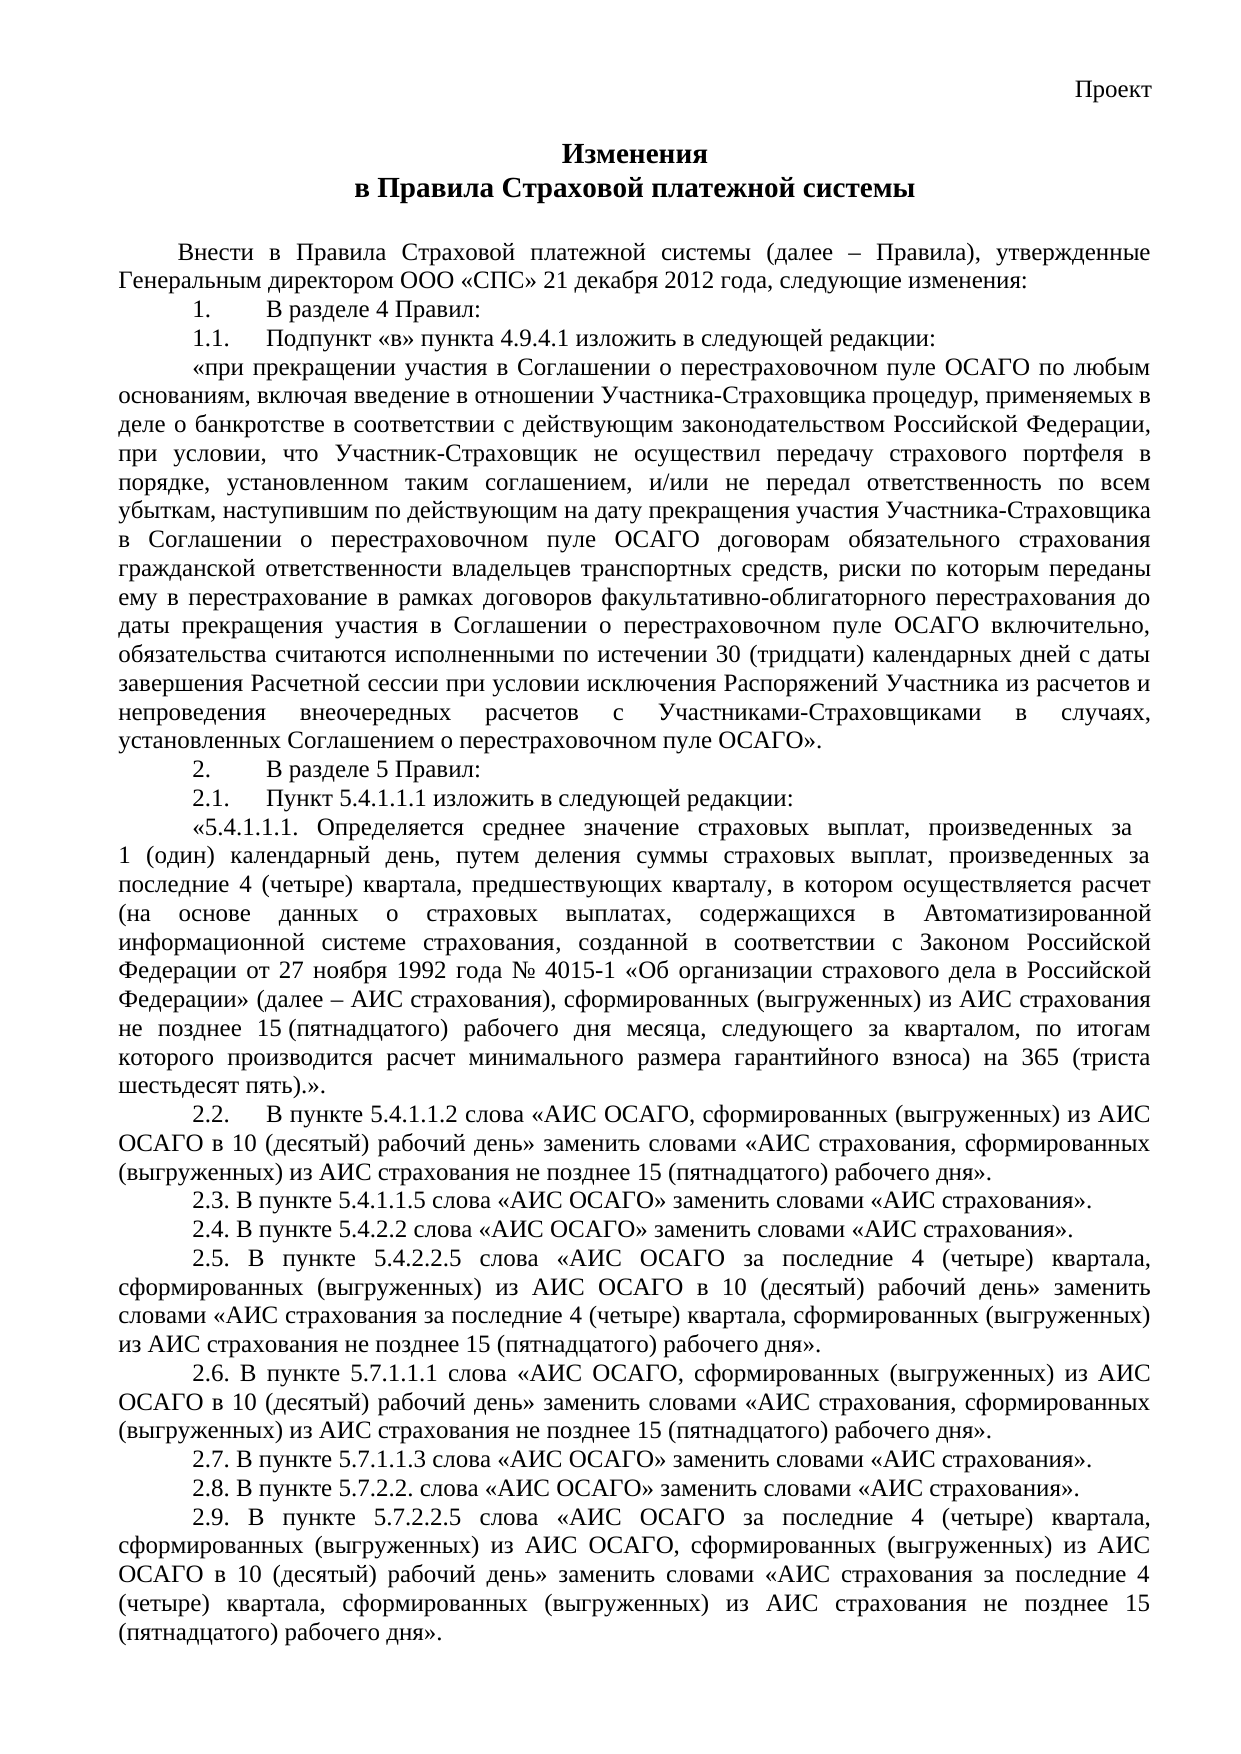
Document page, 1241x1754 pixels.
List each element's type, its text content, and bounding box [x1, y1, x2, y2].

text Проект [118, 74, 1152, 103]
list В разделе 4 Правил: [118, 294, 1152, 323]
text 2.9. В пункте 5.7.2.2.5 слова «АИС ОСАГО за последние 4 (четыре) квартала, сформированных (выгруженных) из АИС ОСАГО, сформированных (выгруженных) из АИС ОСАГО в 10 (десятый) рабочий день» заменить словами «АИС страхования за последние 4 (четыре) квартала, сформированных (выгруженных) из АИС страхования не позднее 15 (пятнадцатого) рабочего дня». [118, 1502, 1152, 1646]
list Подпункт «в» пункта 4.9.4.1 изложить в следующей редакции: [118, 323, 1152, 352]
text «при прекращении участия в Соглашении о перестраховочном пуле ОСАГО по любым основаниям, включая введение в отношении Участника-Страховщика процедур, применяемых в деле о банкротстве в соответствии с действующим законодательством Российской Федерации, при условии, что Участник-Страховщик не осуществил передачу страхового портфеля в порядке, установленном таким соглашением, и/или не передал ответственность по всем убыткам, наступившим по действующим на дату прекращения участия Участника-Страховщика в Соглашении о перестраховочном пуле ОСАГО договорам обязательного страхования гражданской ответственности владельцев транспортных средств, риски по которым переданы ему в перестрахование в рамках договоров факультативно-облигаторного перестрахования до даты прекращения участия в Соглашении о перестраховочном пуле ОСАГО включительно, обязательства считаются исполненными по истечении 30 (тридцати) календарных дней с даты завершения Расчетной сессии при условии исключения Распоряжений Участника из расчетов и непроведения внеочередных расчетов с Участниками-Страховщиками в случаях, установленных Соглашением о перестраховочном пуле ОСАГО». [118, 352, 1152, 754]
text Внести в Правила Страховой платежной системы (далее – Правила), утвержденные Генеральным директором ООО «СПС» 21 декабря 2012 года, следующие изменения: [118, 237, 1152, 294]
list Пункт 5.4.1.1.1 изложить в следующей редакции: [118, 783, 1152, 812]
list В разделе 5 Правил: [118, 754, 1152, 783]
list 2.6. В пункте 5.7.1.1.1 слова «АИС ОСАГО, сформированных (выгруженных) из АИС ОСАГО в 10 (десятый) рабочий день» заменить словами «АИС страхования, сформированных (выгруженных) из АИС страхования не позднее 15 (пятнадцатого) рабочего дня». [118, 1358, 1152, 1444]
text Изменения [118, 136, 1152, 170]
list 2.7. В пункте 5.7.1.1.3 слова «АИС ОСАГО» заменить словами «АИС страхования». [118, 1444, 1152, 1473]
list В пункте 5.4.1.1.2 слова «АИС ОСАГО, сформированных (выгруженных) из АИС ОСАГО в 10 (десятый) рабочий день» заменить словами «АИС страхования, сформированных (выгруженных) из АИС страхования не позднее 15 (пятнадцатого) рабочего дня». [118, 1099, 1152, 1186]
list «5.4.1.1.1. Определяется среднее значение страховых выплат, произведенных за 1 (один) календарный день, путем деления суммы страховых выплат, произведенных за последние 4 (четыре) квартала, предшествующих кварталу, в котором осуществляется расчет (на основе данных о страховых выплатах, содержащихся в Автоматизированной информационной системе страхования, созданной в соответствии с Законом Российской Федерации от 27 ноября 1992 года № 4015-1 «Об организации страхового дела в Российской Федерации» (далее – АИС страхования), сформированных (выгруженных) из АИС страхования не позднее 15 (пятнадцатого) рабочего дня месяца, следующего за кварталом, по итогам которого производится расчет минимального размера гарантийного взноса) на 365 (триста шестьдесят пять).». [118, 812, 1152, 1099]
list 2.5. В пункте 5.4.2.2.5 слова «АИС ОСАГО за последние 4 (четыре) квартала, сформированных (выгруженных) из АИС ОСАГО в 10 (десятый) рабочий день» заменить словами «АИС страхования за последние 4 (четыре) квартала, сформированных (выгруженных) из АИС страхования не позднее 15 (пятнадцатого) рабочего дня». [118, 1243, 1152, 1358]
list 2.3. В пункте 5.4.1.1.5 слова «АИС ОСАГО» заменить словами «АИС страхования». [118, 1186, 1152, 1214]
text в Правила Страховой платежной системы [118, 170, 1152, 203]
list 2.8. В пункте 5.7.2.2. слова «АИС ОСАГО» заменить словами «АИС страхования». [118, 1473, 1152, 1502]
list 2.4. В пункте 5.4.2.2 слова «АИС ОСАГО» заменить словами «АИС страхования». [118, 1214, 1152, 1243]
